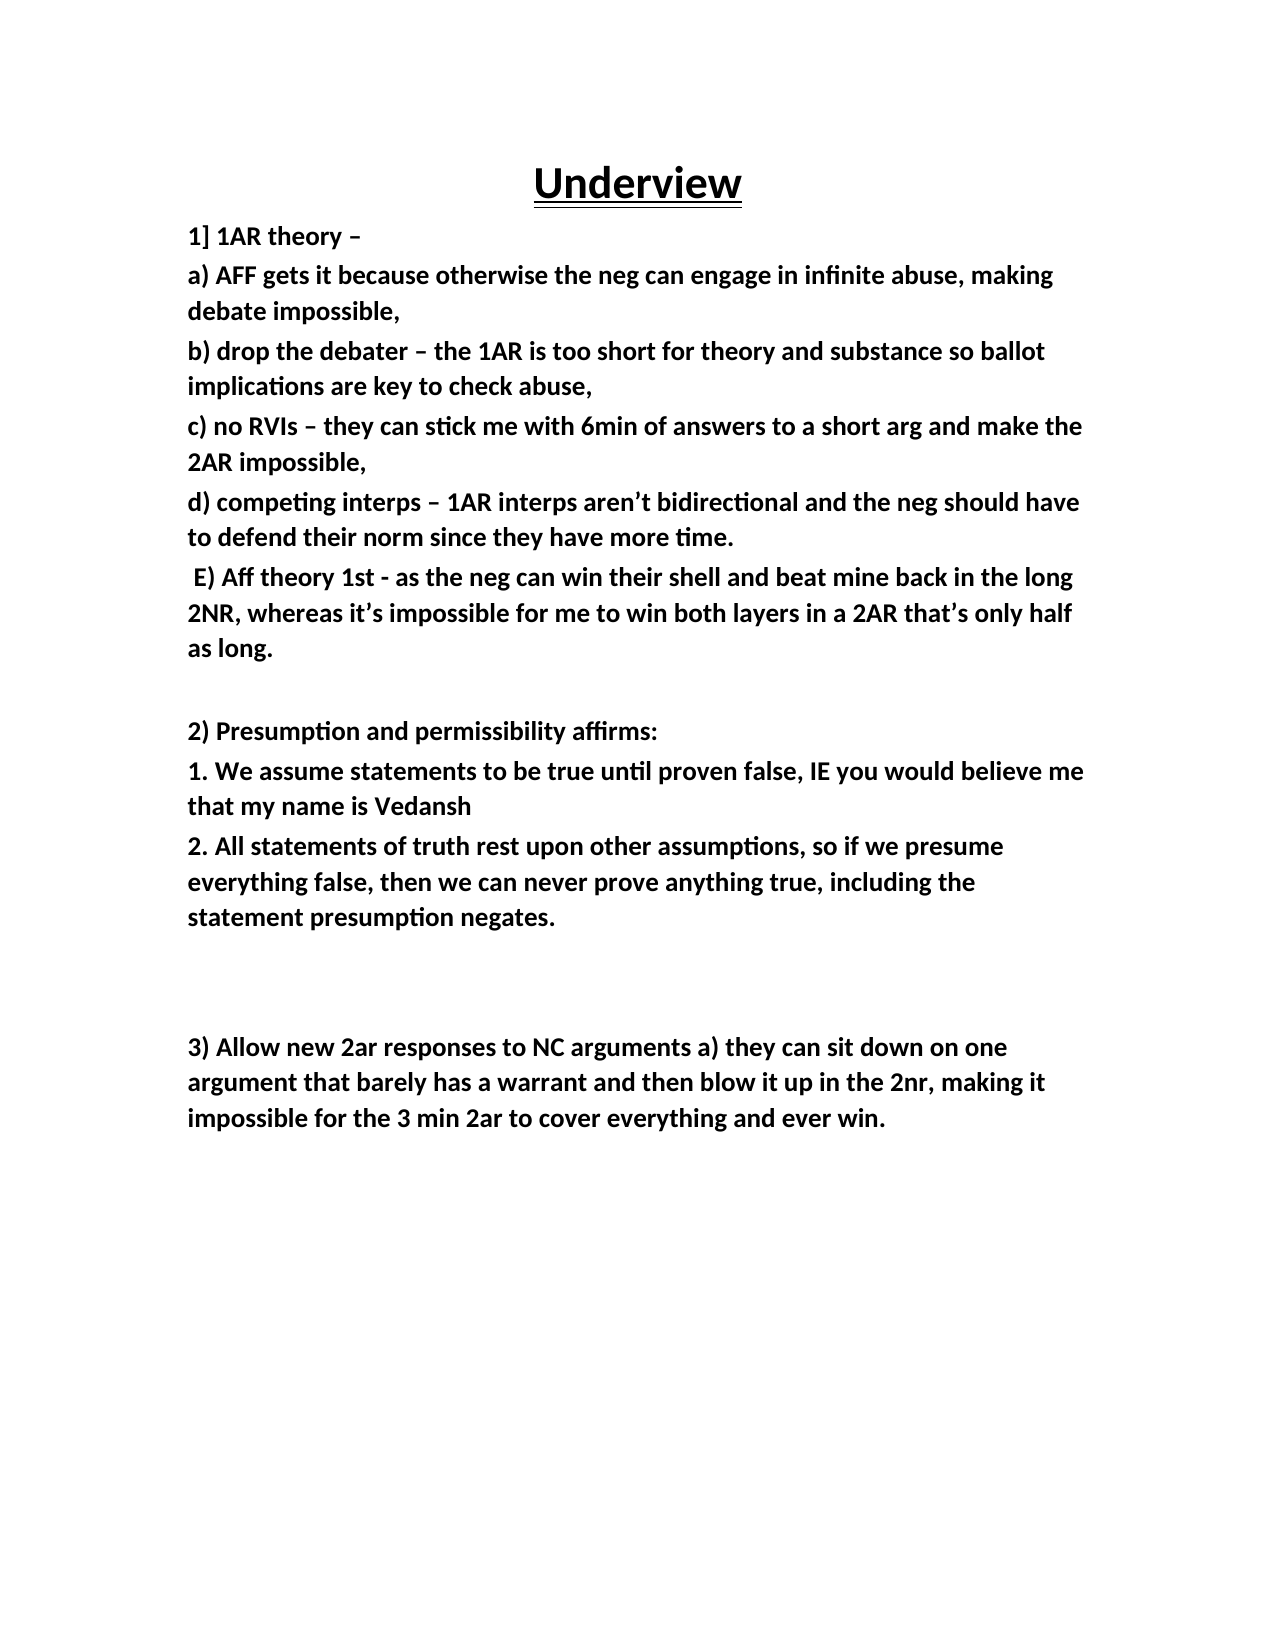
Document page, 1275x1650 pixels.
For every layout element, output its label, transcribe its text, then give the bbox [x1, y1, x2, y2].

subtitle c) no RVIs – they can stick me with 6min of answers to a short arg and make the 2AR impossible, [187, 409, 1087, 478]
subtitle 2. All statements of truth rest upon other assumptions, so if we presume everything false, then we can never prove anything true, including the statement presumption negates. [187, 829, 1087, 933]
subtitle 1] 1AR theory – [187, 219, 1087, 252]
subtitle E) Aff theory 1st - as the neg can win their shell and beat mine back in the long 2NR, whereas it’s impossible for me to win both layers in a 2AR that’s only half as long. [187, 560, 1087, 664]
subtitle a) AFF gets it because otherwise the neg can engage in infinite abuse, making debate impossible, [187, 258, 1087, 327]
subtitle 3) Allow new 2ar responses to NC arguments a) they can sit down on one argument that barely has a warrant and then blow it up in the 2nr, making it impossible for the 3 min 2ar to cover everything and ever win. [187, 1030, 1087, 1134]
subtitle Underview [187, 154, 1087, 210]
subtitle 1. We assume statements to be true until proven false, IE you would believe me that my name is Vedansh [187, 754, 1087, 822]
subtitle b) drop the debater – the 1AR is too short for theory and substance so ballot implications are key to check abuse, [187, 334, 1087, 402]
subtitle d) competing interps – 1AR interps aren’t bidirectional and the neg should have to defend their norm since they have more time. [187, 485, 1087, 553]
subtitle 2) Presumption and permissibility affirms: [187, 714, 1087, 747]
